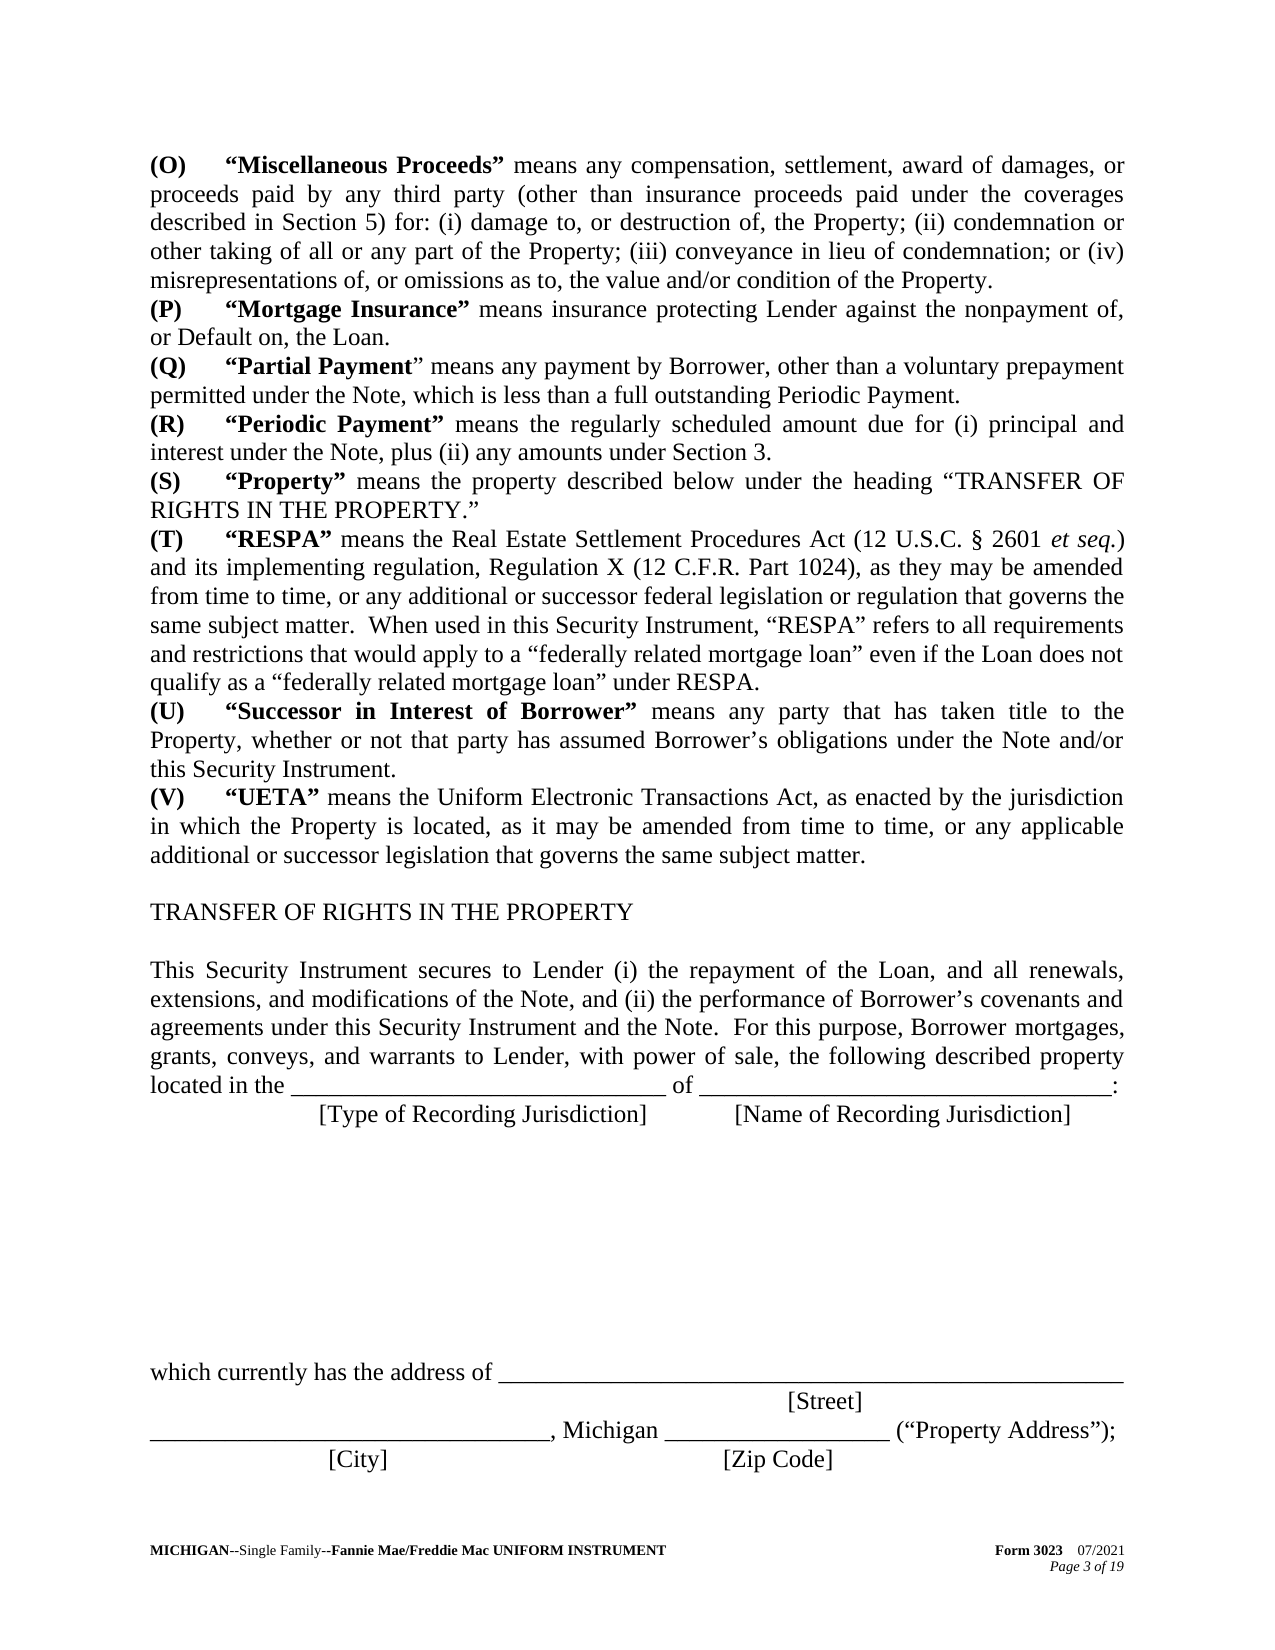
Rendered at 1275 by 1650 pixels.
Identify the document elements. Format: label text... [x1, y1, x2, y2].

text [City] [Zip Code] [328, 1444, 1125, 1472]
text [Street] [787, 1386, 1125, 1415]
text (O) “Miscellaneous Proceeds” means any compensation, settlement, award of damages, or proceeds paid by any third party (other than insurance proceeds paid under the coverages described in Section 5) for: (i) damage to, or destruction of, the Property; (ii) condemnation or other taking of all or any part of the Property; (iii) conveyance in lieu of condemnation; or (iv) misrepresentations of, or omissions as to, the value and/or condition of the Property. [150, 150, 1125, 294]
text TRANSFER OF RIGHTS IN THE PROPERTY [150, 897, 1125, 926]
text (S) “Property” means the property described below under the heading “TRANSFER OF RIGHTS IN THE PROPERTY.” [150, 466, 1125, 524]
text which currently has the address of __________________________________________________ [150, 1357, 1125, 1386]
text (R) “Periodic Payment” means the regularly scheduled amount due for (i) principal and interest under the Note, plus (ii) any amounts under Section 3. [150, 409, 1125, 466]
text (V) “UETA” means the Uniform Electronic Transactions Act, as enacted by the jurisdiction in which the Property is located, as it may be amended from time to time, or any applicable additional or successor legislation that governs the same subject matter. [150, 782, 1125, 869]
text This Security Instrument secures to Lender (i) the repayment of the Loan, and all renewals, extensions, and modifications of the Note, and (ii) the performance of Borrower’s covenants and agreements under this Security Instrument and the Note. For this purpose, Borrower mortgages, grants, conveys, and warrants to Lender, with power of sale, the following described property located in the ______________________________ of _________________________________: [150, 955, 1125, 1099]
text (P) “Mortgage Insurance” means insurance protecting Lender against the nonpayment of, or Default on, the Loan. [150, 294, 1125, 351]
text ________________________________, Michigan __________________ (“Property Address”); [150, 1415, 1125, 1444]
text [Type of Recording Jurisdiction] [Name of Recording Jurisdiction] [150, 1099, 1125, 1127]
text (U) “Successor in Interest of Borrower” means any party that has taken title to the Property, whether or not that party has assumed Borrower’s obligations under the Note and/or this Security Instrument. [150, 696, 1125, 782]
text (T) “RESPA” means the Real Estate Settlement Procedures Act (12 U.S.C. § 2601 et seq.) and its implementing regulation, Regulation X (12 C.F.R. Part 1024), as they may be amended from time to time, or any additional or successor federal legislation or regulation that governs the same subject matter. When used in this Security Instrument, “RESPA” refers to all requirements and restrictions that would apply to a “federally related mortgage loan” even if the Loan does not qualify as a “federally related mortgage loan” under RESPA. [150, 524, 1125, 696]
text (Q) “Partial Payment” means any payment by Borrower, other than a voluntary prepayment permitted under the Note, which is less than a full outstanding Periodic Payment. [150, 351, 1125, 409]
